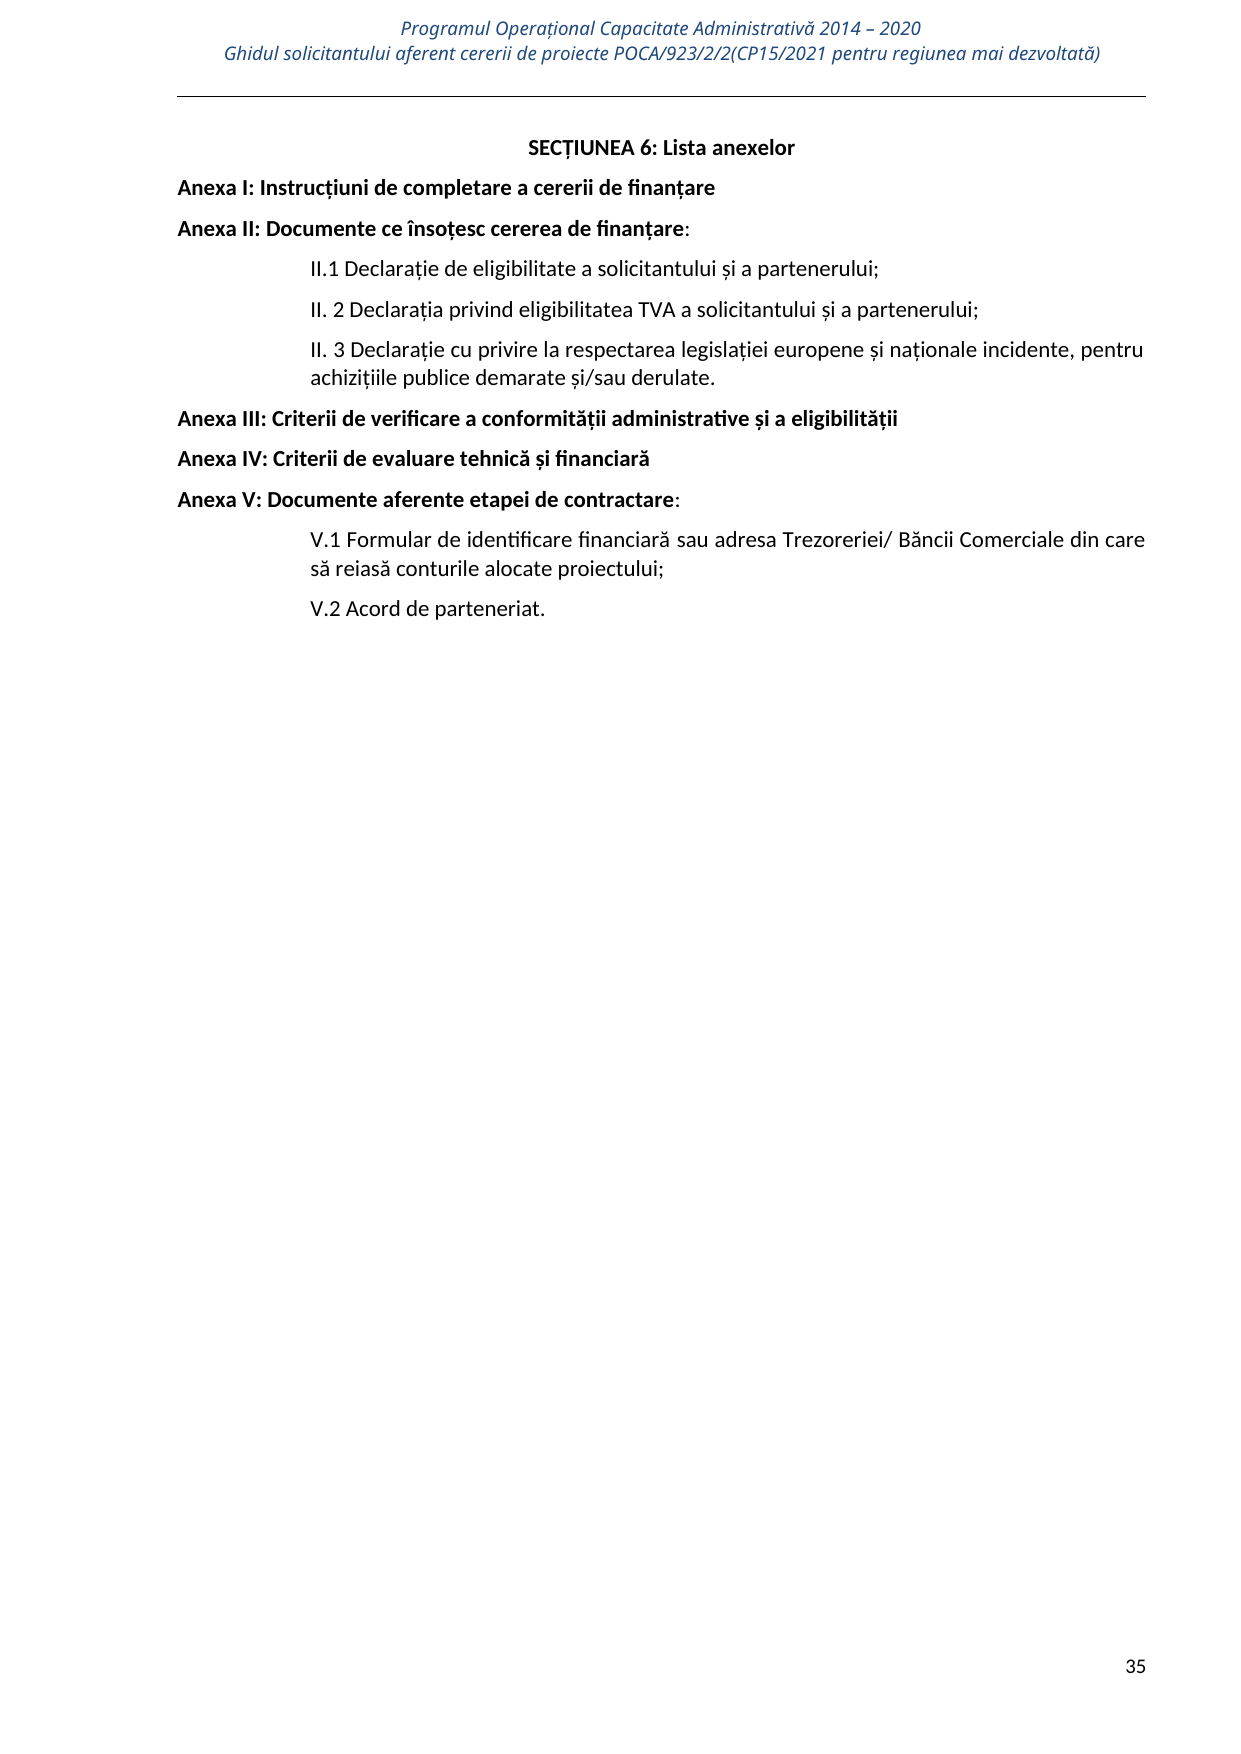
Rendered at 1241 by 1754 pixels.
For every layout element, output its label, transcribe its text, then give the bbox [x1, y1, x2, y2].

text II. 2 Declarația privind eligibilitatea TVA a solicitantului și a partenerului; [310, 295, 1146, 323]
subtitle SECȚIUNEA 6: Lista anexelor [177, 133, 1146, 161]
text Anexa IV: Criterii de evaluare tehnică și financiară [177, 444, 1146, 473]
text II.1 Declaraţie de eligibilitate a solicitantului și a partenerului; [310, 254, 1146, 282]
text V.1 Formular de identificare financiară sau adresa Trezoreriei/ Băncii Comerciale din care să reiasă conturile alocate proiectului; [310, 526, 1146, 582]
text II. 3 Declarație cu privire la respectarea legislației europene și naționale incidente, pentru achizițiile publice demarate și/sau derulate. [310, 336, 1146, 392]
text Anexa I: Instrucțiuni de completare a cererii de finanțare [177, 173, 1146, 201]
text Anexa V: Documente aferente etapei de contractare: [177, 485, 1146, 513]
text Anexa II: Documente ce însoțesc cererea de finanțare: [177, 214, 1146, 242]
text Anexa III: Criterii de verificare a conformității administrative și a eligibilității [177, 404, 1146, 432]
text V.2 Acord de parteneriat. [310, 594, 1146, 622]
